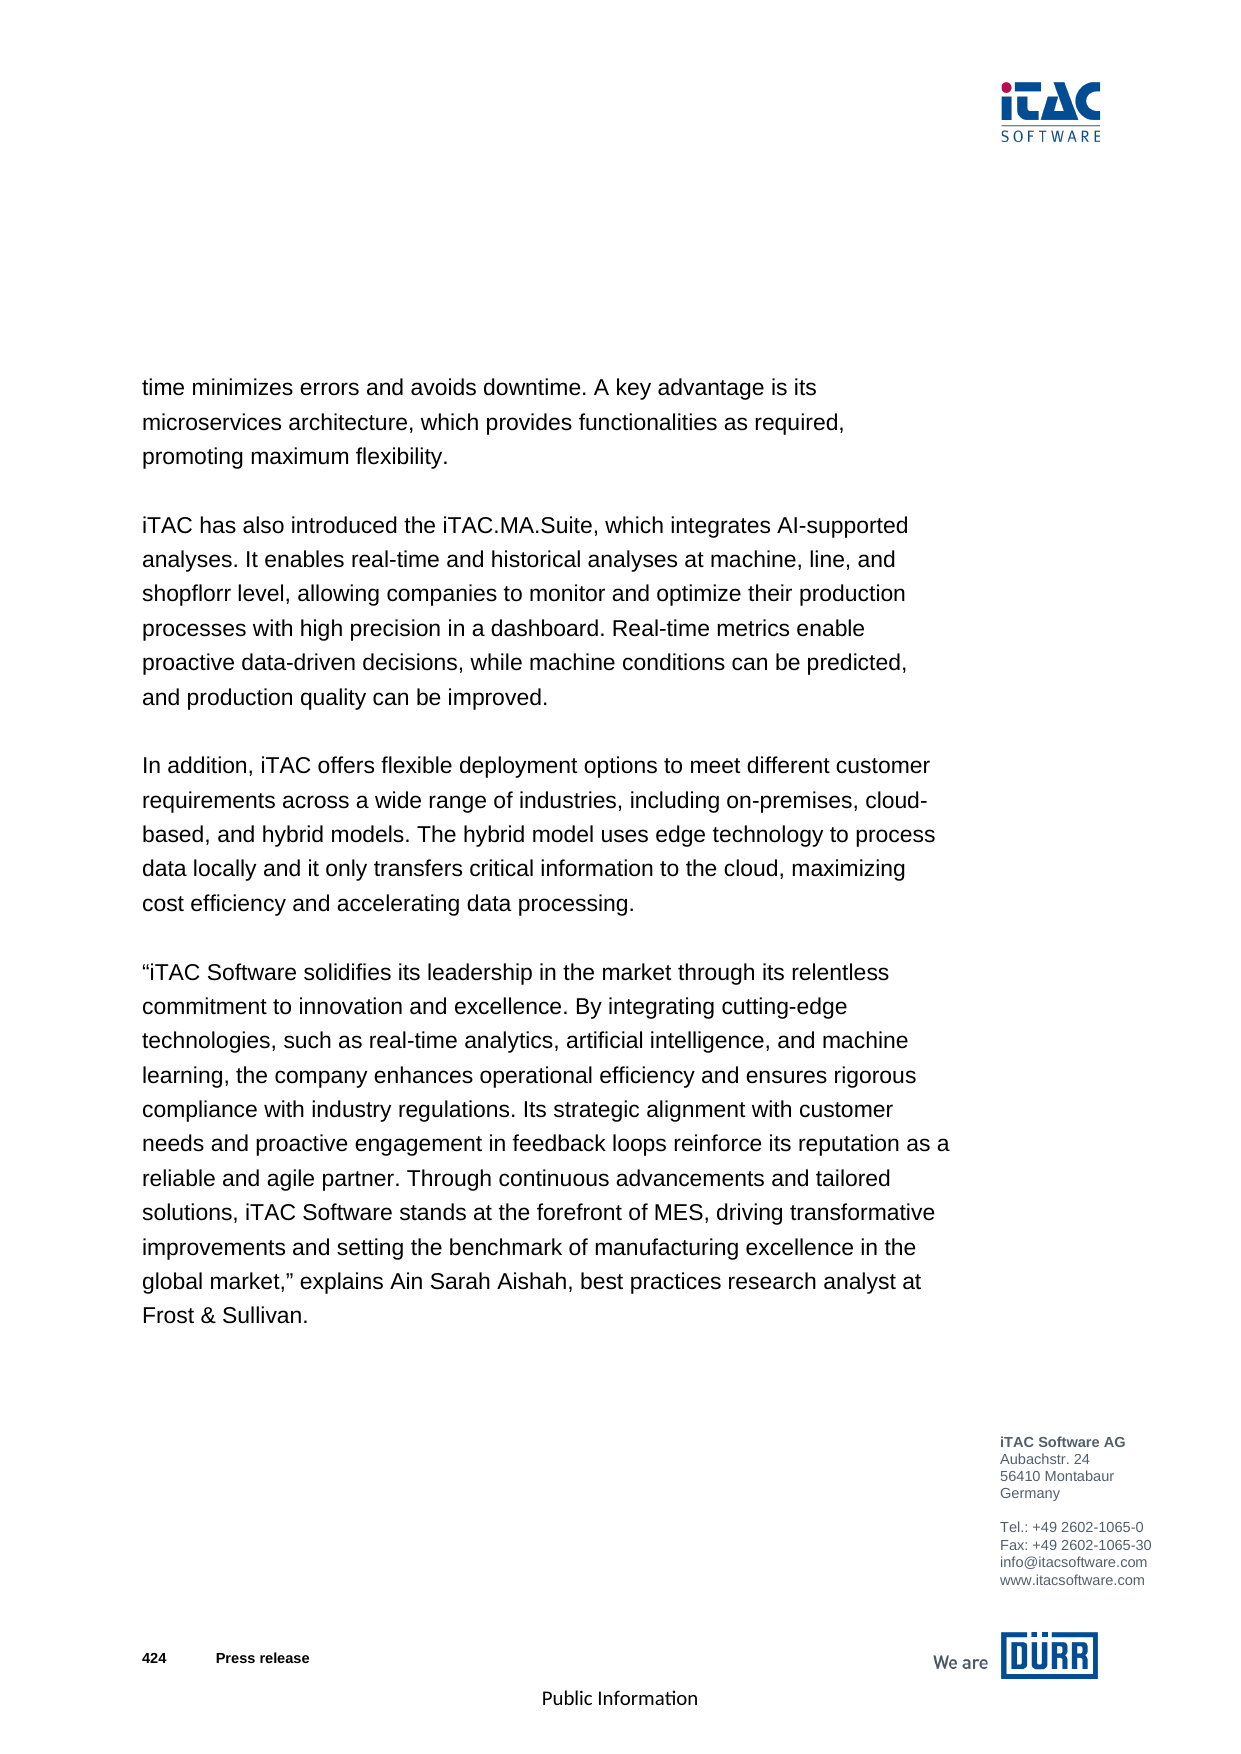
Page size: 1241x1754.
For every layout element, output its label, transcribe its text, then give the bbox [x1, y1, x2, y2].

text “iTAC Software solidifies its leadership in the market through its relentless commitment to innovation and excellence. By integrating cutting-edge technologies, such as real-time analytics, artificial intelligence, and machine learning, the company enhances operational efficiency and ensures rigorous compliance with industry regulations. Its strategic alignment with customer needs and proactive engagement in feedback loops reinforce its reputation as a reliable and agile partner. Through continuous advancements and tailored solutions, iTAC Software stands at the forefront of MES, driving transformative improvements and setting the benchmark of manufacturing excellence in the global market,” explains Ain Sarah Aishah, best practices research analyst at Frost & Sullivan. [142, 951, 951, 1329]
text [142, 366, 951, 469]
text iTAC has also introduced the iTAC.MA.Suite, which integrates AI-supported analyses. It enables real-time and historical analyses at machine, line, and shopflorr level, allowing companies to monitor and optimize their production processes with high precision in a dashboard. Real-time metrics enable proactive data-driven decisions, while machine conditions can be predicted, and production quality can be improved. [142, 504, 951, 710]
text In addition, iTAC offers flexible deployment options to meet different customer requirements across a wide range of industries, including on-premises, cloud-based, and hybrid models. The hybrid model uses edge technology to process data locally and it only transfers critical information to the cloud, maximizing cost efficiency and accelerating data processing. [142, 744, 951, 916]
